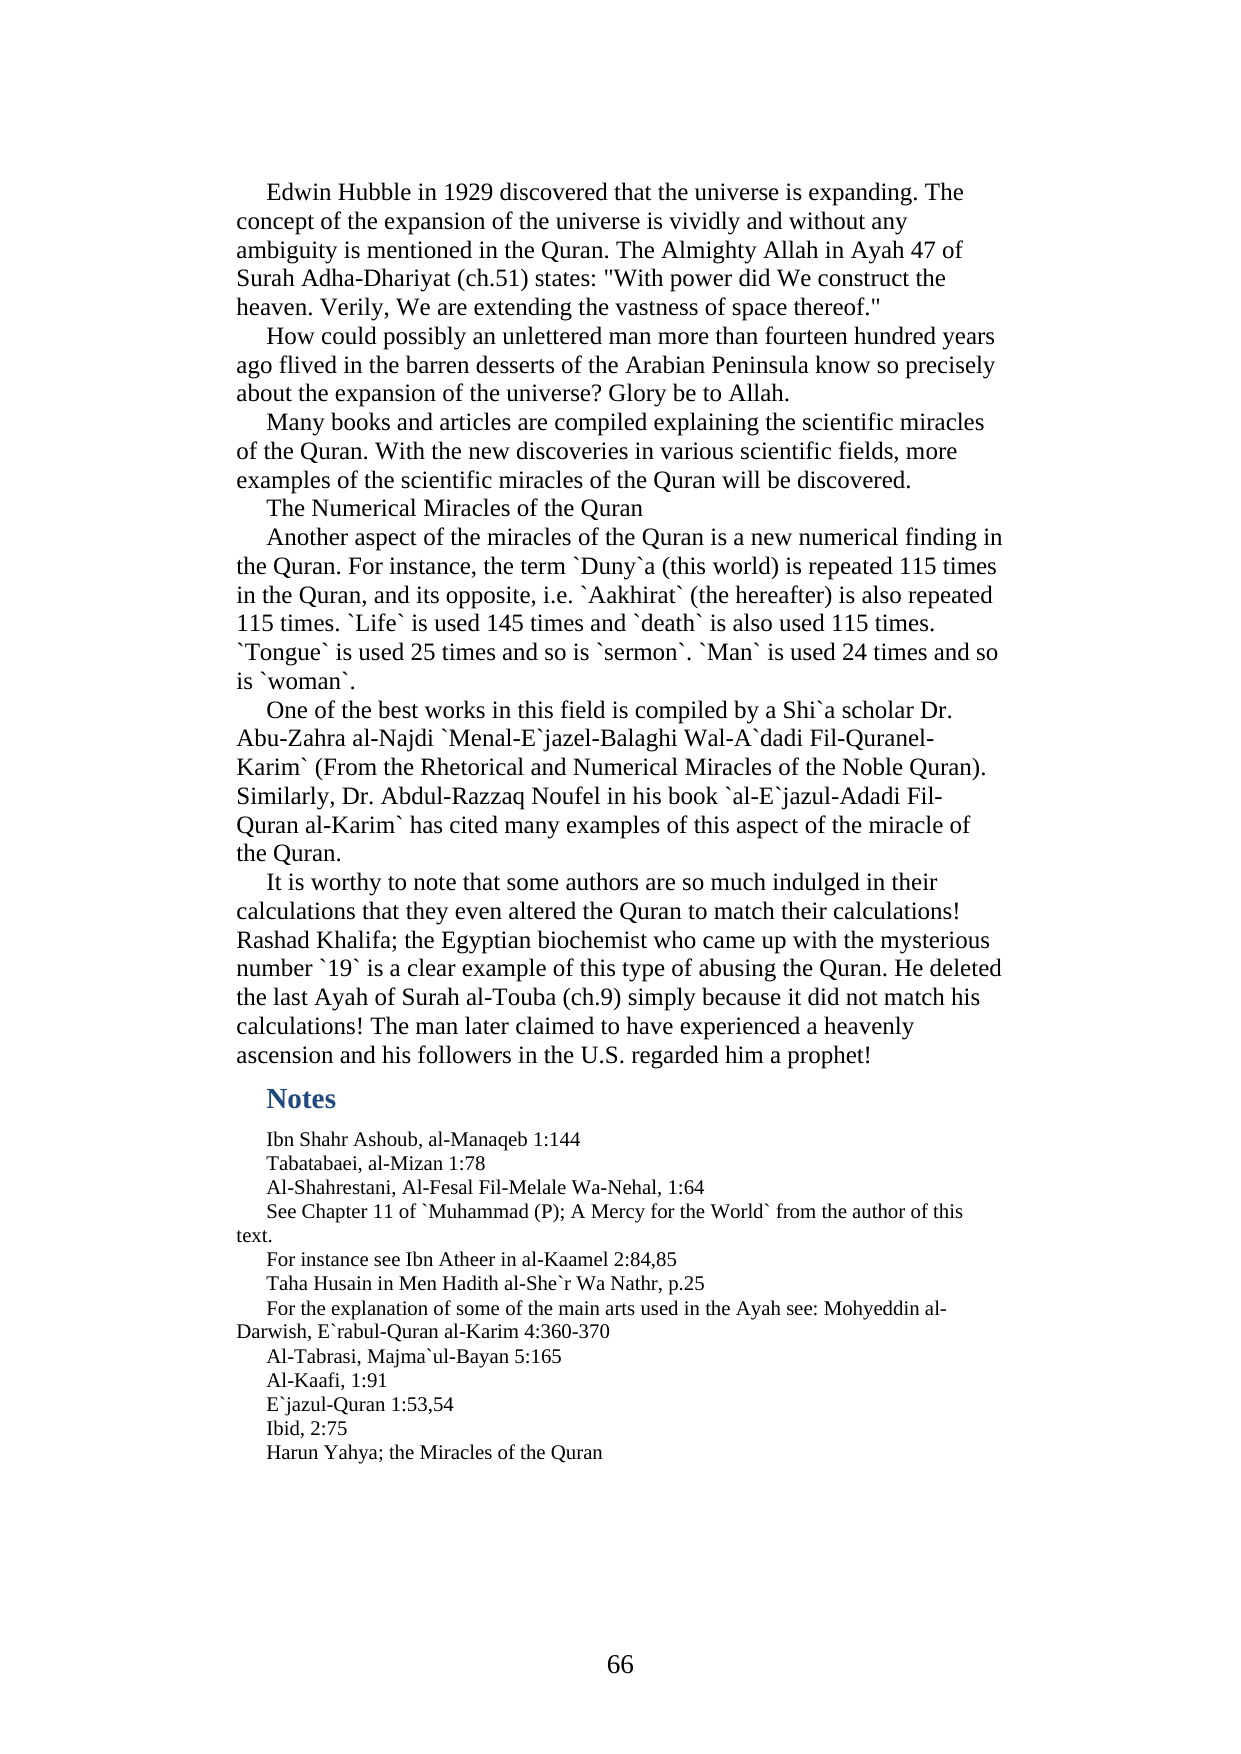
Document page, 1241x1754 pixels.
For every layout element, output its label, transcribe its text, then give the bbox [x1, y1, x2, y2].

text Tabatabaei, al-Mizan 1:78 [236, 1151, 1004, 1175]
text It is worthy to note that some authors are so much indulged in their calculations that they even altered the Quran to match their calculations! Rashad Khalifa; the Egyptian biochemist who came up with the mysterious number `19` is a clear example of this type of abusing the Quran. He deleted the last Ayah of Surah al-Touba (ch.9) simply because it did not match his calculations! The man later claimed to have experienced a heavenly ascension and his followers in the U.S. regarded him a prophet! [236, 867, 1004, 1068]
text How could possibly an unlettered man more than fourteen hundred years ago flived in the barren desserts of the Arabian Peninsula know so precisely about the expansion of the universe? Glory be to Allah. [236, 321, 1004, 407]
text Another aspect of the miracles of the Quran is a new numerical finding in the Quran. For instance, the term `Duny`a (this world) is repeated 115 times in the Quran, and its opposite, i.e. `Aakhirat` (the hereafter) is also repeated 115 times. `Life` is used 145 times and `death` is also used 115 times. `Tongue` is used 25 times and so is `sermon`. `Man` is used 24 times and so is `woman`. [236, 522, 1004, 695]
text Ibid, 2:75 [236, 1416, 1004, 1440]
text For the explanation of some of the main arts used in the Ayah see: Mohyeddin al-Darwish, E`rabul-Quran al-Karim 4:360-370 [236, 1295, 1004, 1343]
text Al-Kaafi, 1:91 [236, 1368, 1004, 1392]
text Ibn Shahr Ashoub, al-Manaqeb 1:144 [236, 1127, 1004, 1151]
text Taha Husain in Men Hadith al-She`r Wa Nathr, p.25 [236, 1271, 1004, 1295]
subtitle Notes [236, 1081, 1004, 1114]
text Al-Shahrestani, Al-Fesal Fil-Melale Wa-Nehal, 1:64 [236, 1175, 1004, 1199]
text For instance see Ibn Atheer in al-Kaamel 2:84,85 [236, 1247, 1004, 1271]
text See Chapter 11 of `Muhammad (P); A Mercy for the World` from the author of this text. [236, 1199, 1004, 1247]
text Harun Yahya; the Miracles of the Quran [236, 1440, 1004, 1464]
text E`jazul-Quran 1:53,54 [236, 1392, 1004, 1416]
text Edwin Hubble in 1929 discovered that the universe is expanding. The concept of the expansion of the universe is vividly and without any ambiguity is mentioned in the Quran. The Almighty Allah in Ayah 47 of Surah Adha-Dhariyat (ch.51) states: "With power did We construct the heaven. Verily, We are extending the vastness of space thereof." [236, 177, 1004, 321]
text The Numerical Miracles of the Quran [236, 493, 1004, 522]
text One of the best works in this field is compiled by a Shi`a scholar Dr. Abu-Zahra al-Najdi `Menal-E`jazel-Balaghi Wal-A`dadi Fil-Quranel-Karim` (From the Rhetorical and Numerical Miracles of the Noble Quran). Similarly, Dr. Abdul-Razzaq Noufel in his book `al-E`jazul-Adadi Fil-Quran al-Karim` has cited many examples of this aspect of the miracle of the Quran. [236, 695, 1004, 867]
text Many books and articles are compiled explaining the scientific miracles of the Quran. With the new discoveries in various scientific fields, more examples of the scientific miracles of the Quran will be discovered. [236, 407, 1004, 493]
text Al-Tabrasi, Majma`ul-Bayan 5:165 [236, 1343, 1004, 1368]
